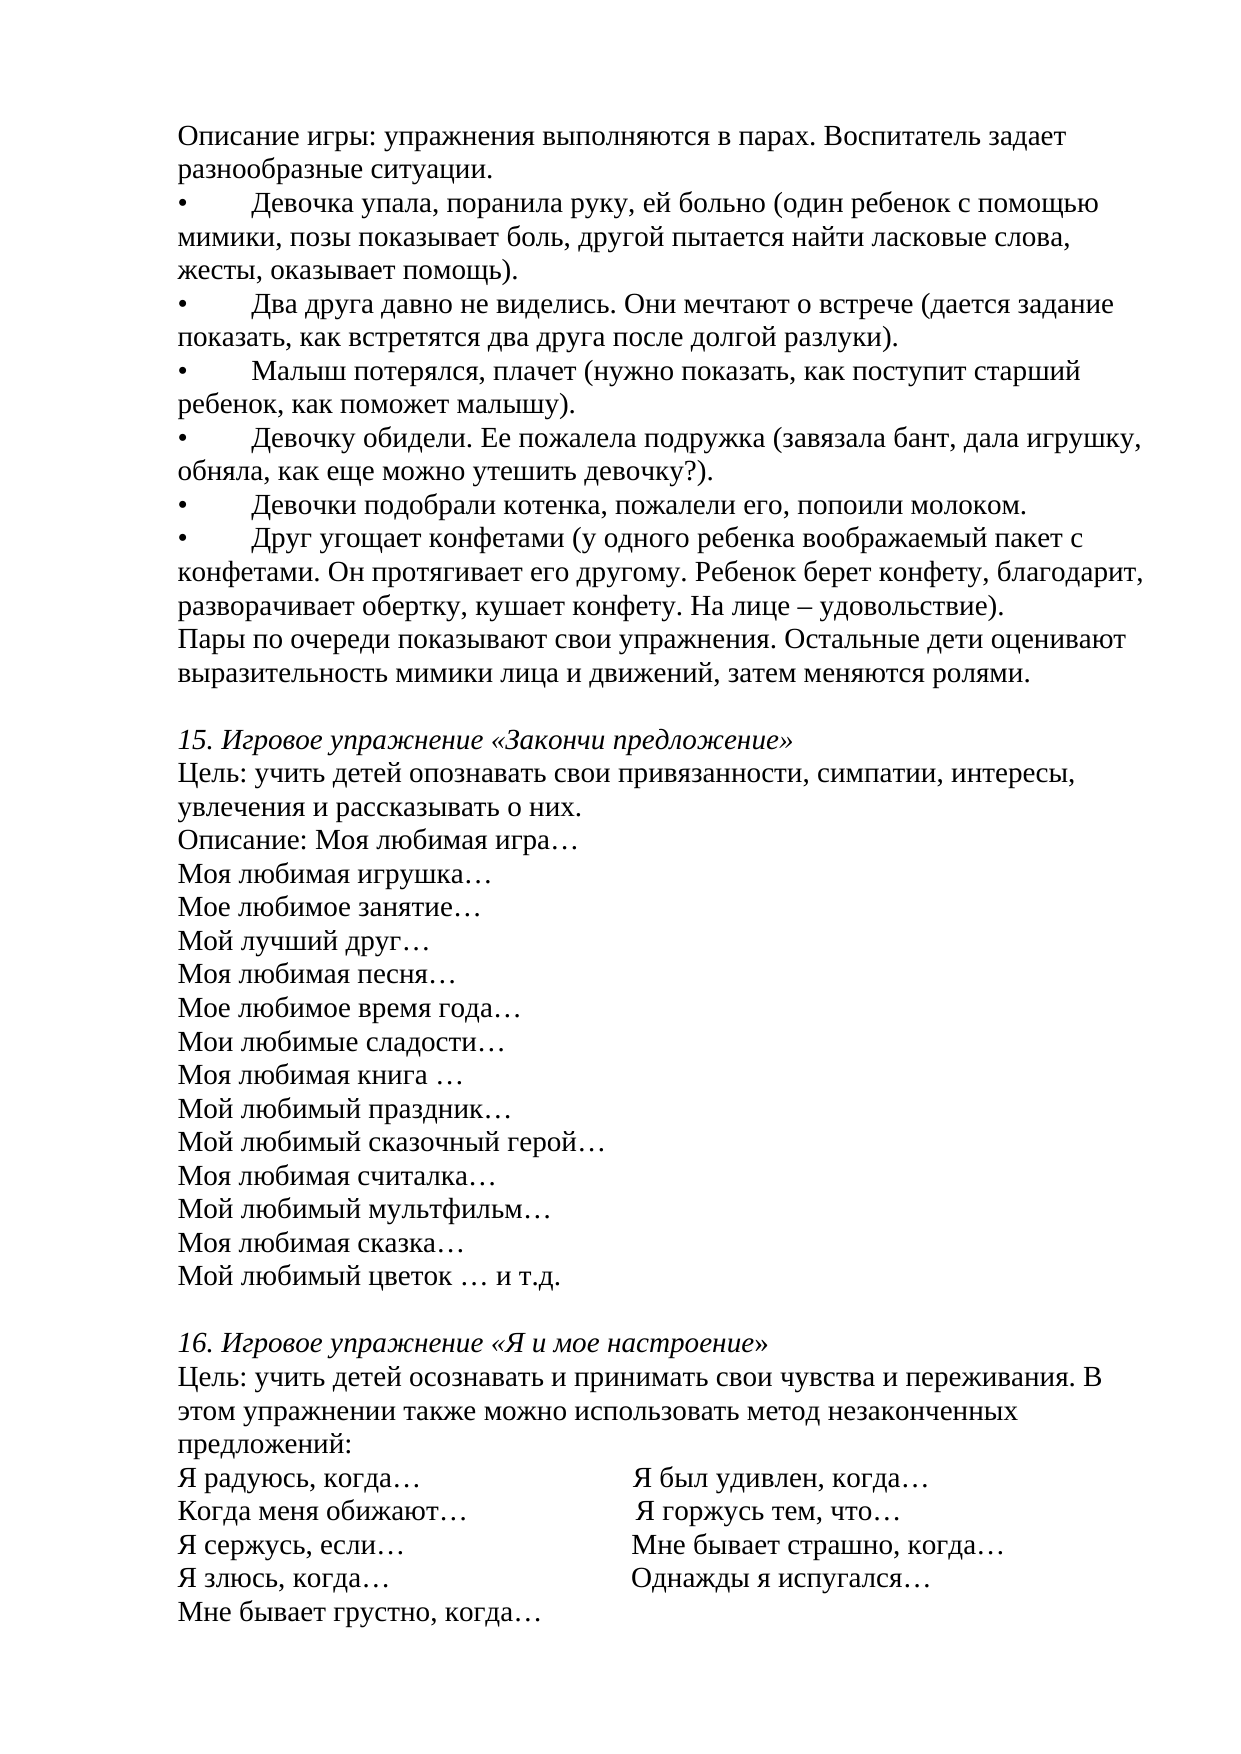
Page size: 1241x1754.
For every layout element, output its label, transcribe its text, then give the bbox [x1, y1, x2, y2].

text Я сержусь, если… Мне бывает страшно, когда… [177, 1527, 1152, 1560]
text Моя любимая игрушка… [177, 856, 1152, 889]
text Мой лучший друг… [177, 923, 1152, 957]
text Описание: Моя любимая игра… [177, 822, 1152, 856]
text Пары по очереди показывают свои упражнения. Остальные дети оценивают выразительность мимики лица и движений, затем меняются ролями. [177, 621, 1152, 688]
text Описание игры: упражнения выполняются в парах. Воспитатель задает разнообразные ситуации. [177, 118, 1152, 185]
text Моя любимая считалка… [177, 1158, 1152, 1191]
text • Два друга давно не виделись. Они мечтают о встрече (дается задание показать, как встретятся два друга после долгой разлуки). [177, 286, 1152, 353]
text Мой любимый сказочный герой… [177, 1124, 1152, 1158]
text Когда меня обижают… Я горжусь тем, что… [177, 1493, 1152, 1527]
text • Друг угощает конфетами (у одного ребенка воображаемый пакет с конфетами. Он протягивает его другому. Ребенок берет конфету, благодарит, разворачивает обертку, кушает конфету. На лице – удовольствие). [177, 521, 1152, 621]
text Цель: учить детей осознавать и принимать свои чувства и переживания. В этом упражнении также можно использовать метод незаконченных предложений: [177, 1359, 1152, 1460]
text Мой любимый мультфильм… [177, 1191, 1152, 1225]
text Я радуюсь, когда… Я был удивлен, когда… [177, 1460, 1152, 1493]
text Мне бывает грустно, когда… [177, 1594, 1152, 1627]
text Цель: учить детей опознавать свои привязанности, симпатии, интересы, увлечения и рассказывать о них. [177, 755, 1152, 822]
text Мое любимое время года… [177, 990, 1152, 1024]
text • Девочку обидели. Ее пожалела подружка (завязала бант, дала игрушку, обняла, как еще можно утешить девочку?). [177, 420, 1152, 487]
text Моя любимая книга … [177, 1057, 1152, 1091]
text 16. Игровое упражнение «Я и мое настроение» [177, 1326, 1152, 1359]
text Мои любимые сладости… [177, 1024, 1152, 1057]
text Я злюсь, когда… Однажды я испугался… [177, 1560, 1152, 1594]
text • Малыш потерялся, плачет (нужно показать, как поступит старший ребенок, как поможет малышу). [177, 353, 1152, 420]
text • Девочка упала, поранила руку, ей больно (один ребенок с помощью мимики, позы показывает боль, другой пытается найти ласковые слова, жесты, оказывает помощь). [177, 185, 1152, 286]
text Моя любимая песня… [177, 957, 1152, 990]
text Мое любимое занятие… [177, 889, 1152, 923]
text Мой любимый праздник… [177, 1091, 1152, 1124]
text Моя любимая сказка… [177, 1225, 1152, 1258]
text • Девочки подобрали котенка, пожалели его, попоили молоком. [177, 487, 1152, 521]
text Мой любимый цветок … и т.д. [177, 1258, 1152, 1292]
text 15. Игровое упражнение «Закончи предложение» [177, 722, 1152, 755]
